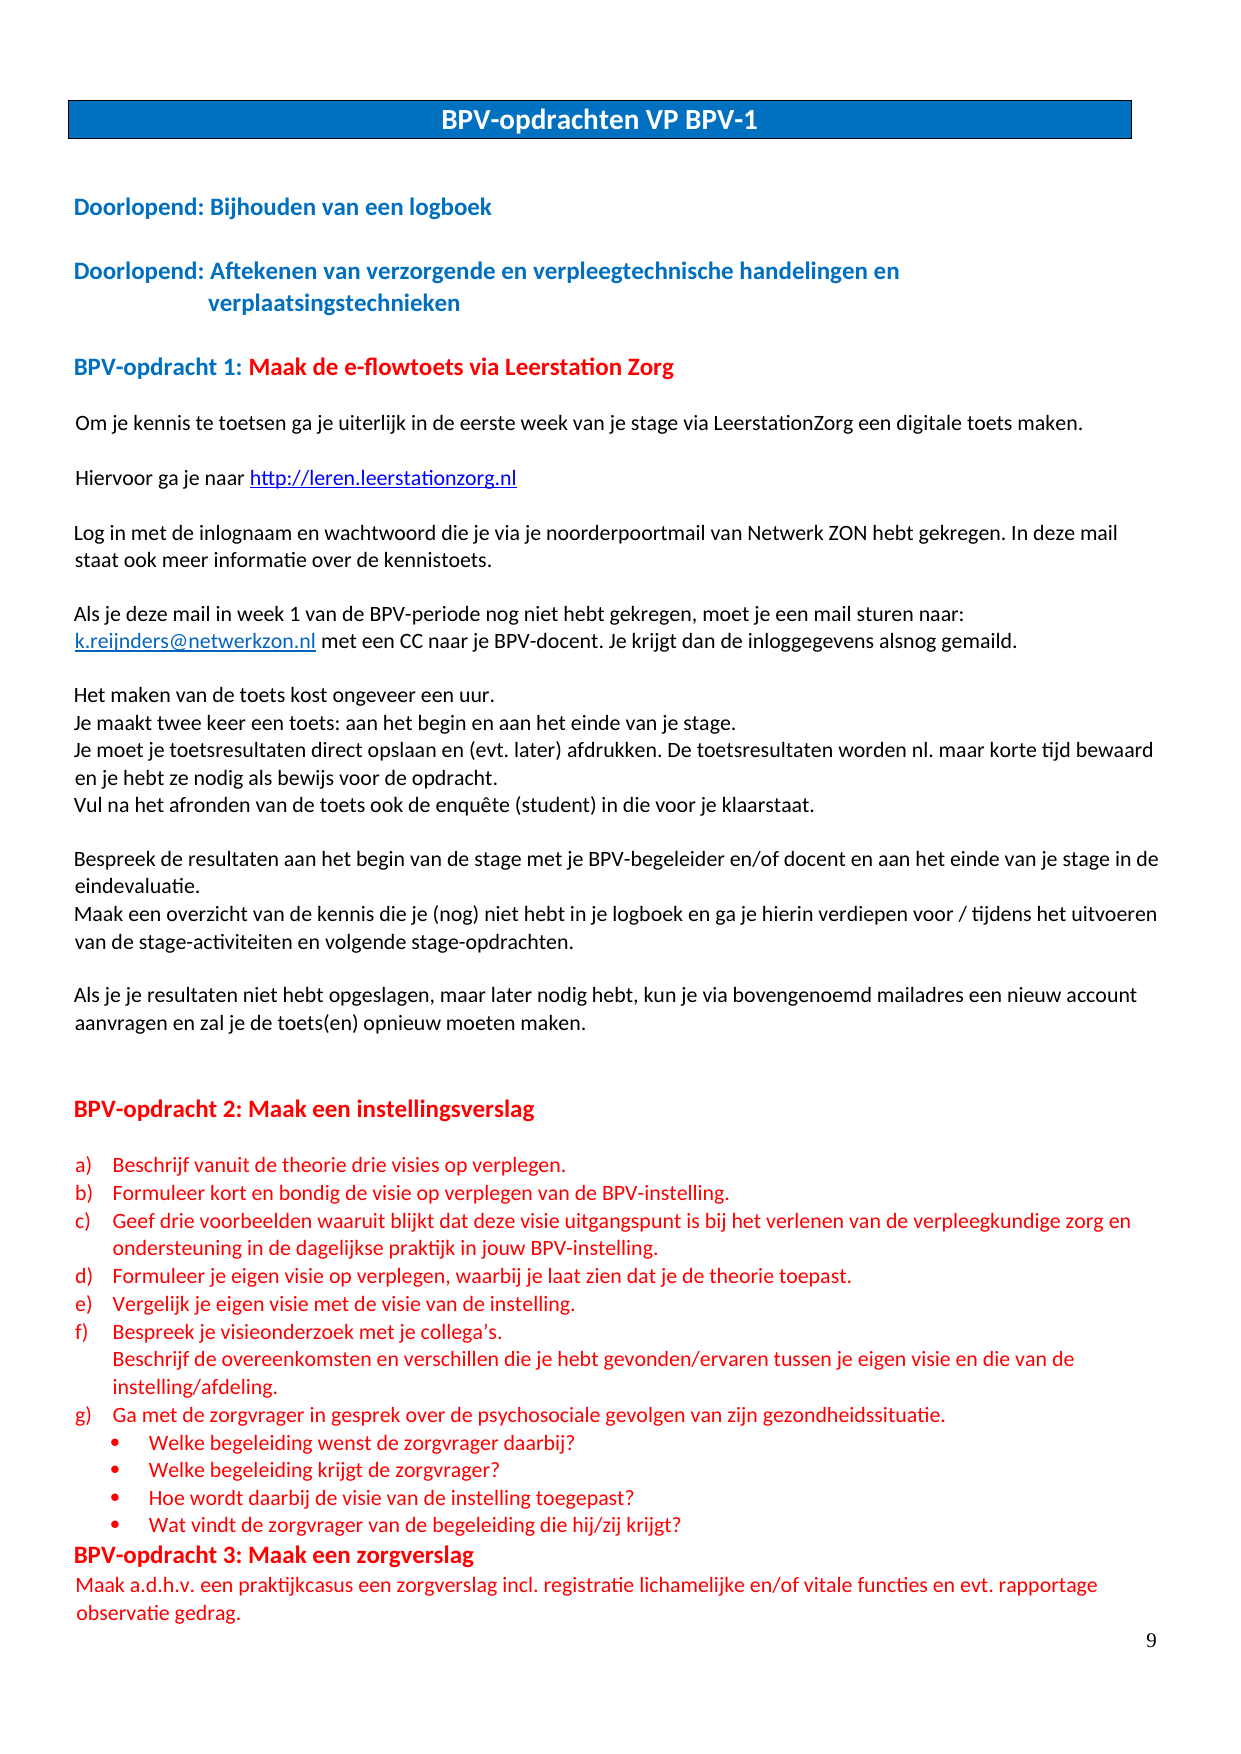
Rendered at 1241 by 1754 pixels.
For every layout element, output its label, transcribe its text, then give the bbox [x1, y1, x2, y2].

text Maak een overzicht van de kennis die je (nog) niet hebt in je logboek en ga je hierin verdiepen voor / tijdens het uitvoeren van de stage-activiteiten en volgende stage-opdrachten. [73, 901, 1159, 954]
text Als je je resultaten niet hebt opgeslagen, maar later nodig hebt, kun je via bovengenoemd mailadres een nieuw account aanvragen en zal je de toets(en) opnieuw moeten maken. [73, 982, 1159, 1036]
list Formuleer kort en bondig de visie op verplegen van de BPV-instelling. [75, 1179, 1159, 1206]
list Welke begeleiding wenst de zorgvrager daarbij? [111, 1429, 1159, 1455]
list Hoe wordt daarbij de visie van de instelling toegepast? [111, 1484, 1159, 1511]
text Maak a.d.h.v. een praktijkcasus een zorgverslag incl. registratie lichamelijke en/of vitale functies en evt. rapportage observatie gedrag. [75, 1571, 1165, 1625]
text Je maakt twee keer een toets: aan het begin en aan het einde van je stage. [73, 709, 1159, 735]
text Hiervoor ga je naar http://leren.leerstationzorg.nl [75, 464, 1165, 491]
list Beschrijf vanuit de theorie drie visies op verplegen. [75, 1151, 1159, 1178]
list Formuleer je eigen visie op verplegen, waarbij je laat zien dat je de theorie toepast. [75, 1262, 1159, 1289]
text Vul na het afronden van de toets ook de enquête (student) in die voor je klaarstaat. [73, 792, 1159, 818]
list Wat vindt de zorgvrager van de begeleiding die hij/zij krijgt? [111, 1511, 1159, 1538]
list Vergelijk je eigen visie met de visie van de instelling. [75, 1290, 1159, 1317]
text Je moet je toetsresultaten direct opslaan en (evt. later) afdrukken. De toetsresultaten worden nl. maar korte tijd bewaard en je hebt ze nodig als bewijs voor de opdracht. [73, 736, 1159, 791]
subtitle BPV-opdracht 1: Maak de e-flowtoets via Leerstation Zorg [73, 352, 1157, 382]
subtitle Doorlopend: Bijhouden van een logboek [73, 191, 1157, 222]
text Om je kennis te toetsen ga je uiterlijk in de eerste week van je stage via LeerstationZorg een digitale toets maken. [75, 409, 1165, 436]
list Geef drie voorbeelden waaruit blijkt dat deze visie uitgangspunt is bij het verlenen van de verpleegkundige zorg en ondersteuning in de dagelijkse praktijk in jouw BPV-instelling. [75, 1207, 1159, 1261]
text Log in met de inlognaam en wachtwoord die je via je noorderpoortmail van Netwerk ZON hebt gekregen. In deze mail staat ook meer informatie over de kennistoets. [73, 519, 1159, 573]
subtitle BPV-opdracht 3: Maak een zorgverslag [73, 1539, 1165, 1569]
list Bespreek je visieonderzoek met je collega’s. [75, 1318, 1159, 1344]
list Ga met de zorgvrager in gesprek over de psychosociale gevolgen van zijn gezondheidssituatie. [75, 1401, 1159, 1427]
text Bespreek de resultaten aan het begin van de stage met je BPV-begeleider en/of docent en aan het einde van je stage in de eindevaluatie. [73, 845, 1159, 899]
subtitle BPV-opdracht 2: Maak een instellingsverslag [73, 1093, 1165, 1124]
subtitle Doorlopend: Aftekenen van verzorgende en verpleegtechnische handelingen en verplaatsingstechnieken [73, 256, 1157, 318]
text Als je deze mail in week 1 van de BPV-periode nog niet hebt gekregen, moet je een mail sturen naar: k.reijnders@netwerkzon.nl met een CC naar je BPV-docent. Je krijgt dan de inloggegevens alsnog gemaild. [73, 600, 1159, 654]
text Beschrijf de overeenkomsten en verschillen die je hebt gevonden/ervaren tussen je eigen visie en die van de instelling/afdeling. [112, 1346, 1159, 1400]
list Welke begeleiding krijgt de zorgvrager? [111, 1456, 1159, 1483]
table_header BPV-opdrachten VP BPV-1 [69, 101, 1131, 138]
text Het maken van de toets kost ongeveer een uur. [73, 681, 1159, 707]
